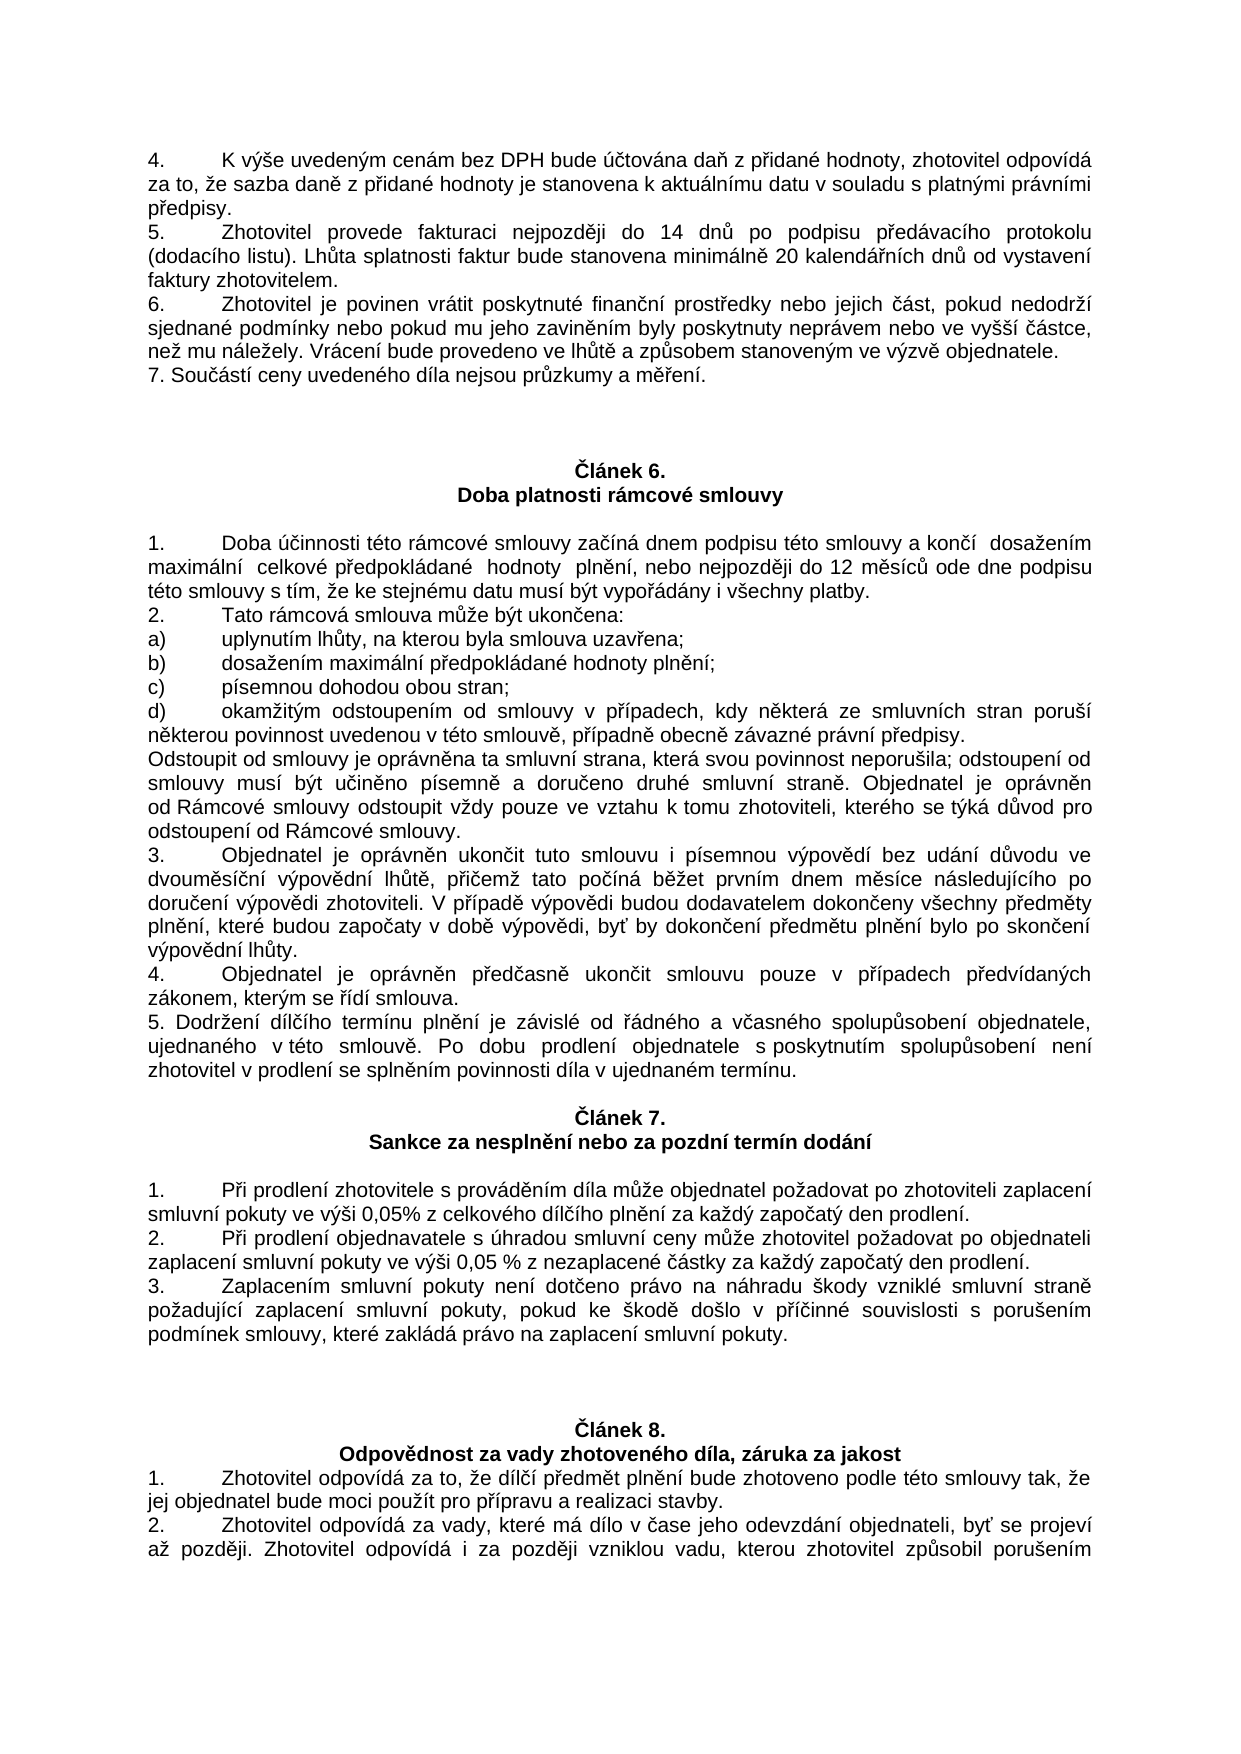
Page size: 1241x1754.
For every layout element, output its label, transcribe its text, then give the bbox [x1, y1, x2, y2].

text 6. Zhotovitel je povinen vrátit poskytnuté finanční prostředky nebo jejich část, pokud nedodrží sjednané podmínky nebo pokud mu jeho zaviněním byly poskytnuty neprávem nebo ve vyšší částce, než mu náležely. Vrácení bude provedeno ve lhůtě a způsobem stanoveným ve výzvě objednatele. [148, 291, 1093, 363]
text 7. Součástí ceny uvedeného díla nejsou průzkumy a měření. [148, 363, 1093, 387]
text Článek 7. [148, 1106, 1093, 1130]
text d) okamžitým odstoupením od smlouvy v případech, kdy některá ze smluvních stran poruší některou povinnost uvedenou v této smlouvě, případně obecně závazné právní předpisy. [148, 699, 1093, 747]
text Odstoupit od smlouvy je oprávněna ta smluvní strana, která svou povinnost neporušila; odstoupení od smlouvy musí být učiněno písemně a doručeno druhé smluvní straně. Objednatel je oprávněn od Rámcové smlouvy odstoupit vždy pouze ve vztahu k tomu zhotoviteli, kterého se týká důvod pro odstoupení od Rámcové smlouvy. [148, 747, 1093, 842]
list Zhotovitel odpovídá za to, že dílčí předmět plnění bude zhotoveno podle této smlouvy tak, že jej objednatel bude moci použít pro přípravu a realizaci stavby. [148, 1465, 1093, 1513]
text c) písemnou dohodou obou stran; [148, 675, 1093, 699]
text b) dosažením maximální předpokládané hodnoty plnění; [148, 651, 1093, 675]
text 4. Objednatel je oprávněn předčasně ukončit smlouvu pouze v případech předvídaných zákonem, kterým se řídí smlouva. [148, 962, 1093, 1010]
text 1. Doba účinnosti této rámcové smlouvy začíná dnem podpisu této smlouvy a končí dosažením maximální celkové předpokládané hodnoty plnění, nebo nejpozději do 12 měsíců ode dne podpisu této smlouvy s tím, že ke stejnému datu musí být vypořádány i všechny platby. [148, 531, 1093, 603]
text Doba platnosti rámcové smlouvy [148, 483, 1093, 507]
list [148, 1513, 1093, 1561]
text Článek 6. [148, 459, 1093, 483]
text 2. Tato rámcová smlouva může být ukončena: [148, 603, 1093, 627]
text 5. Dodržení dílčího termínu plnění je závislé od řádného a včasného spolupůsobení objednatele, ujednaného v této smlouvě. Po dobu prodlení objednatele s poskytnutím spolupůsobení není zhotovitel v prodlení se splněním povinnosti díla v ujednaném termínu. [148, 1010, 1093, 1082]
text 3. Zaplacením smluvní pokuty není dotčeno právo na náhradu škody vzniklé smluvní straně požadující zaplacení smluvní pokuty, pokud ke škodě došlo v příčinné souvislosti s porušením podmínek smlouvy, které zakládá právo na zaplacení smluvní pokuty. [148, 1274, 1093, 1346]
text Odpovědnost za vady zhotoveného díla, záruka za jakost [148, 1441, 1093, 1465]
text 4. K výše uvedeným cenám bez DPH bude účtována daň z přidané hodnoty, zhotovitel odpovídá za to, že sazba daně z přidané hodnoty je stanovena k aktuálnímu datu v souladu s platnými právními předpisy. [148, 148, 1093, 219]
text Článek 8. [148, 1417, 1093, 1441]
text 1. Při prodlení zhotovitele s prováděním díla může objednatel požadovat po zhotoviteli zaplacení smluvní pokuty ve výši 0,05% z celkového dílčího plnění za každý započatý den prodlení. [148, 1178, 1093, 1226]
text 2. Při prodlení objednavatele s úhradou smluvní ceny může zhotovitel požadovat po objednateli zaplacení smluvní pokuty ve výši 0,05 % z nezaplacené částky za každý započatý den prodlení. [148, 1226, 1093, 1274]
text a) uplynutím lhůty, na kterou byla smlouva uzavřena; [148, 627, 1093, 651]
text Sankce za nesplnění nebo za pozdní termín dodání [148, 1130, 1093, 1154]
text 3. Objednatel je oprávněn ukončit tuto smlouvu i písemnou výpovědí bez udání důvodu ve dvouměsíční výpovědní lhůtě, přičemž tato počíná běžet prvním dnem měsíce následujícího po doručení výpovědi zhotoviteli. V případě výpovědi budou dodavatelem dokončeny všechny předměty plnění, které budou započaty v době výpovědi, byť by dokončení předmětu plnění bylo po skončení výpovědní lhůty. [148, 842, 1093, 962]
text 5. Zhotovitel provede fakturaci nejpozději do 14 dnů po podpisu předávacího protokolu (dodacího listu). Lhůta splatnosti faktur bude stanovena minimálně 20 kalendářních dnů od vystavení faktury zhotovitelem. [148, 219, 1093, 291]
